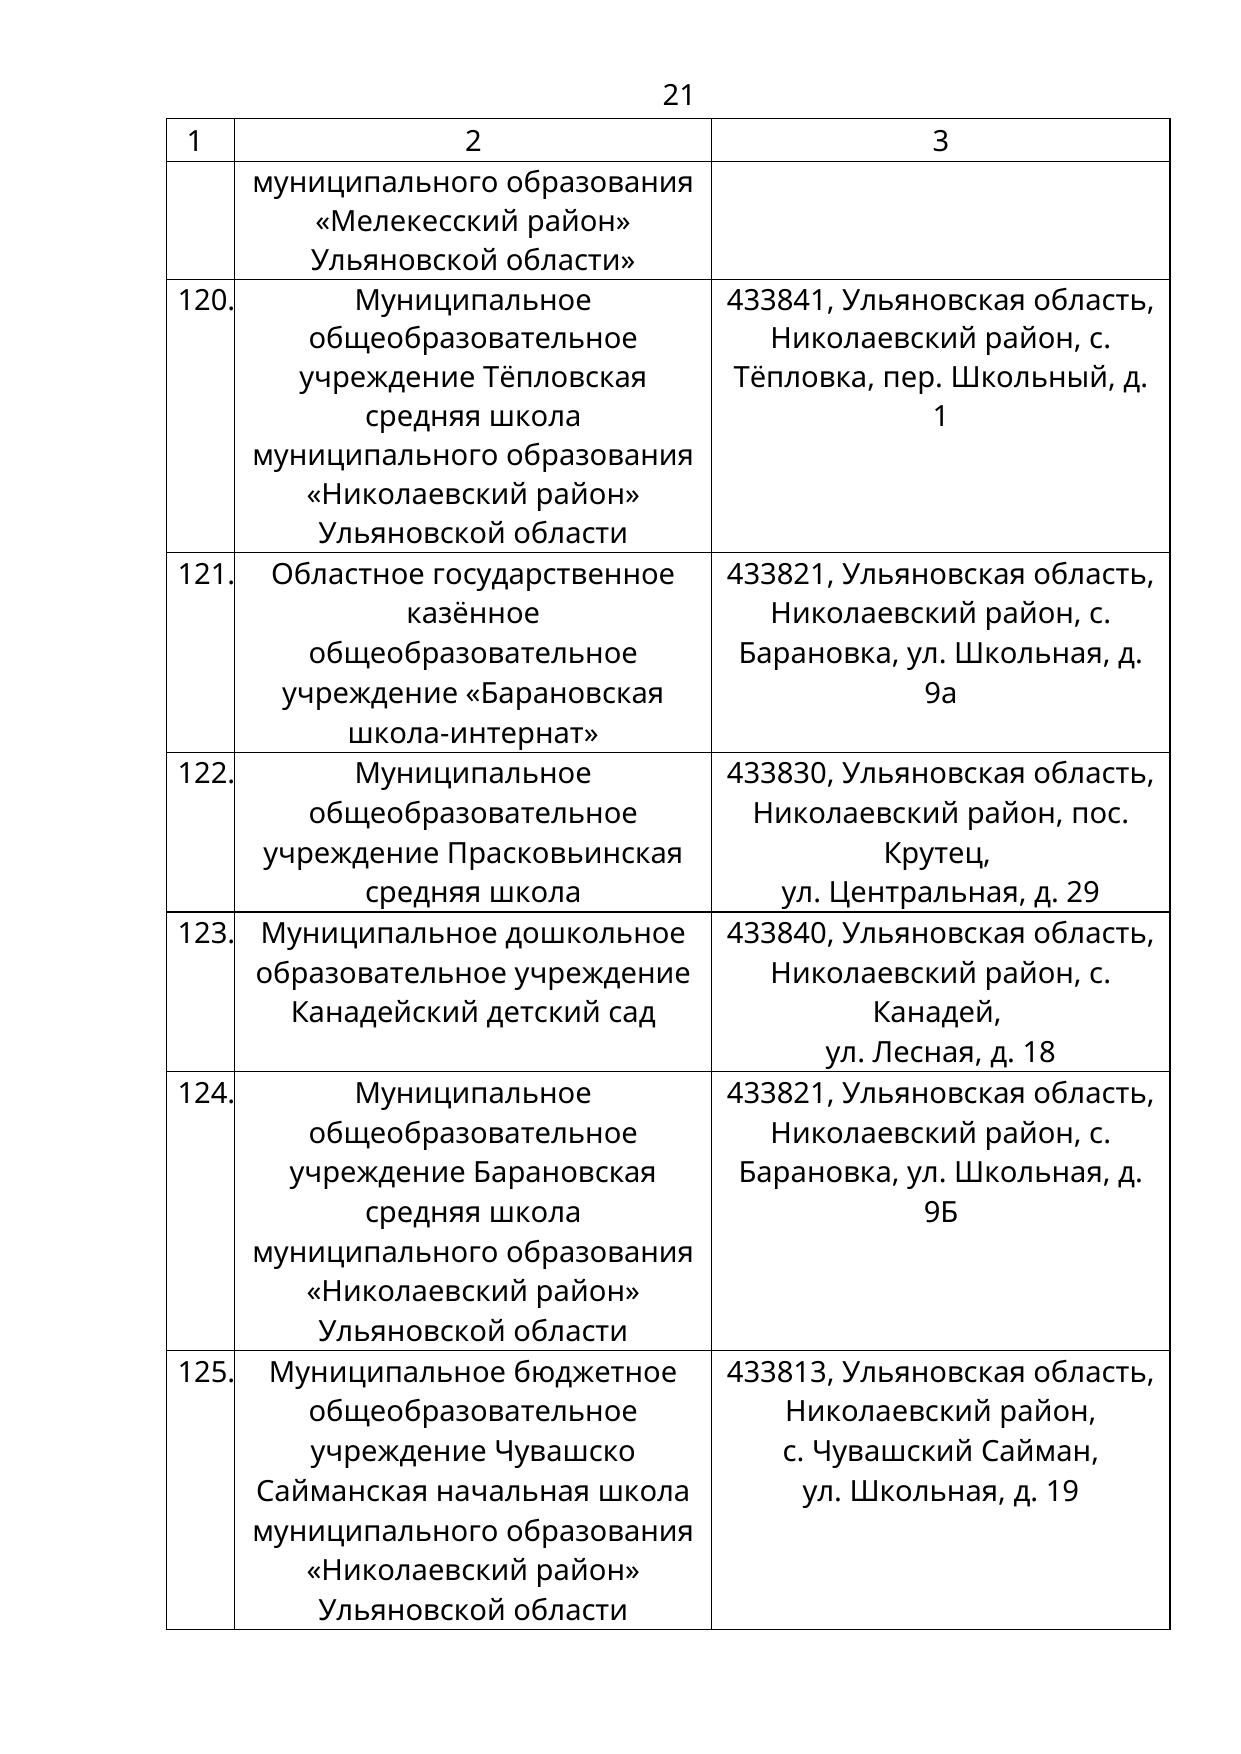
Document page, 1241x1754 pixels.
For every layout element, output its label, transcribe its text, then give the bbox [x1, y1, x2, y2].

table_cell [167, 1072, 234, 1350]
table_cell Муниципальное дошкольное образовательное учреждение Канадейский детский сад [235, 913, 711, 1071]
table_cell 433841, Ульяновская область, Николаевский район, с. Тёпловка, пер. Школьный, д. 1 [712, 280, 1169, 552]
table_cell [167, 162, 234, 278]
table_header 3 [712, 119, 1169, 161]
table_cell [167, 1351, 234, 1629]
table_cell [167, 553, 234, 752]
table_cell Муниципальное бюджетное общеобразовательное учреждение Чувашско Сайманская начальная школа муниципального образования «Николаевский район» Ульяновской области [235, 1351, 711, 1629]
table_cell Областное государственное казённое общеобразовательное учреждение «Барановская школа-интернат» [235, 553, 711, 752]
table_cell 433840, Ульяновская область, Николаевский район, с. Канадей, ул. Лесная, д. 18 [712, 913, 1169, 1071]
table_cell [712, 162, 1169, 278]
table_cell [167, 280, 234, 552]
table_cell Муниципальное общеобразовательное учреждение Тёпловская средняя школа муниципального образования «Николаевский район» Ульяновской области [235, 280, 711, 552]
table_header 2 [235, 119, 711, 161]
table_cell 433821, Ульяновская область, Николаевский район, с. Барановка, ул. Школьная, д. 9Б [712, 1072, 1169, 1350]
table_cell [167, 753, 234, 911]
table_header 1 [167, 119, 234, 161]
table_cell 433821, Ульяновская область, Николаевский район, с. Барановка, ул. Школьная, д. 9а [712, 553, 1169, 752]
table_cell [167, 913, 234, 1071]
table_cell Муниципальное общеобразовательное учреждение Барановская средняя школа муниципального образования «Николаевский район» Ульяновской области [235, 1072, 711, 1350]
table_cell 433830, Ульяновская область, Николаевский район, пос. Крутец, ул. Центральная, д. 29 [712, 753, 1169, 911]
table_cell Муниципальное общеобразовательное учреждение Прасковьинская средняя школа [235, 753, 711, 911]
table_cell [235, 162, 711, 278]
table_cell 433813, Ульяновская область, Николаевский район, с. Чувашский Сайман, ул. Школьная, д. 19 [712, 1351, 1169, 1629]
